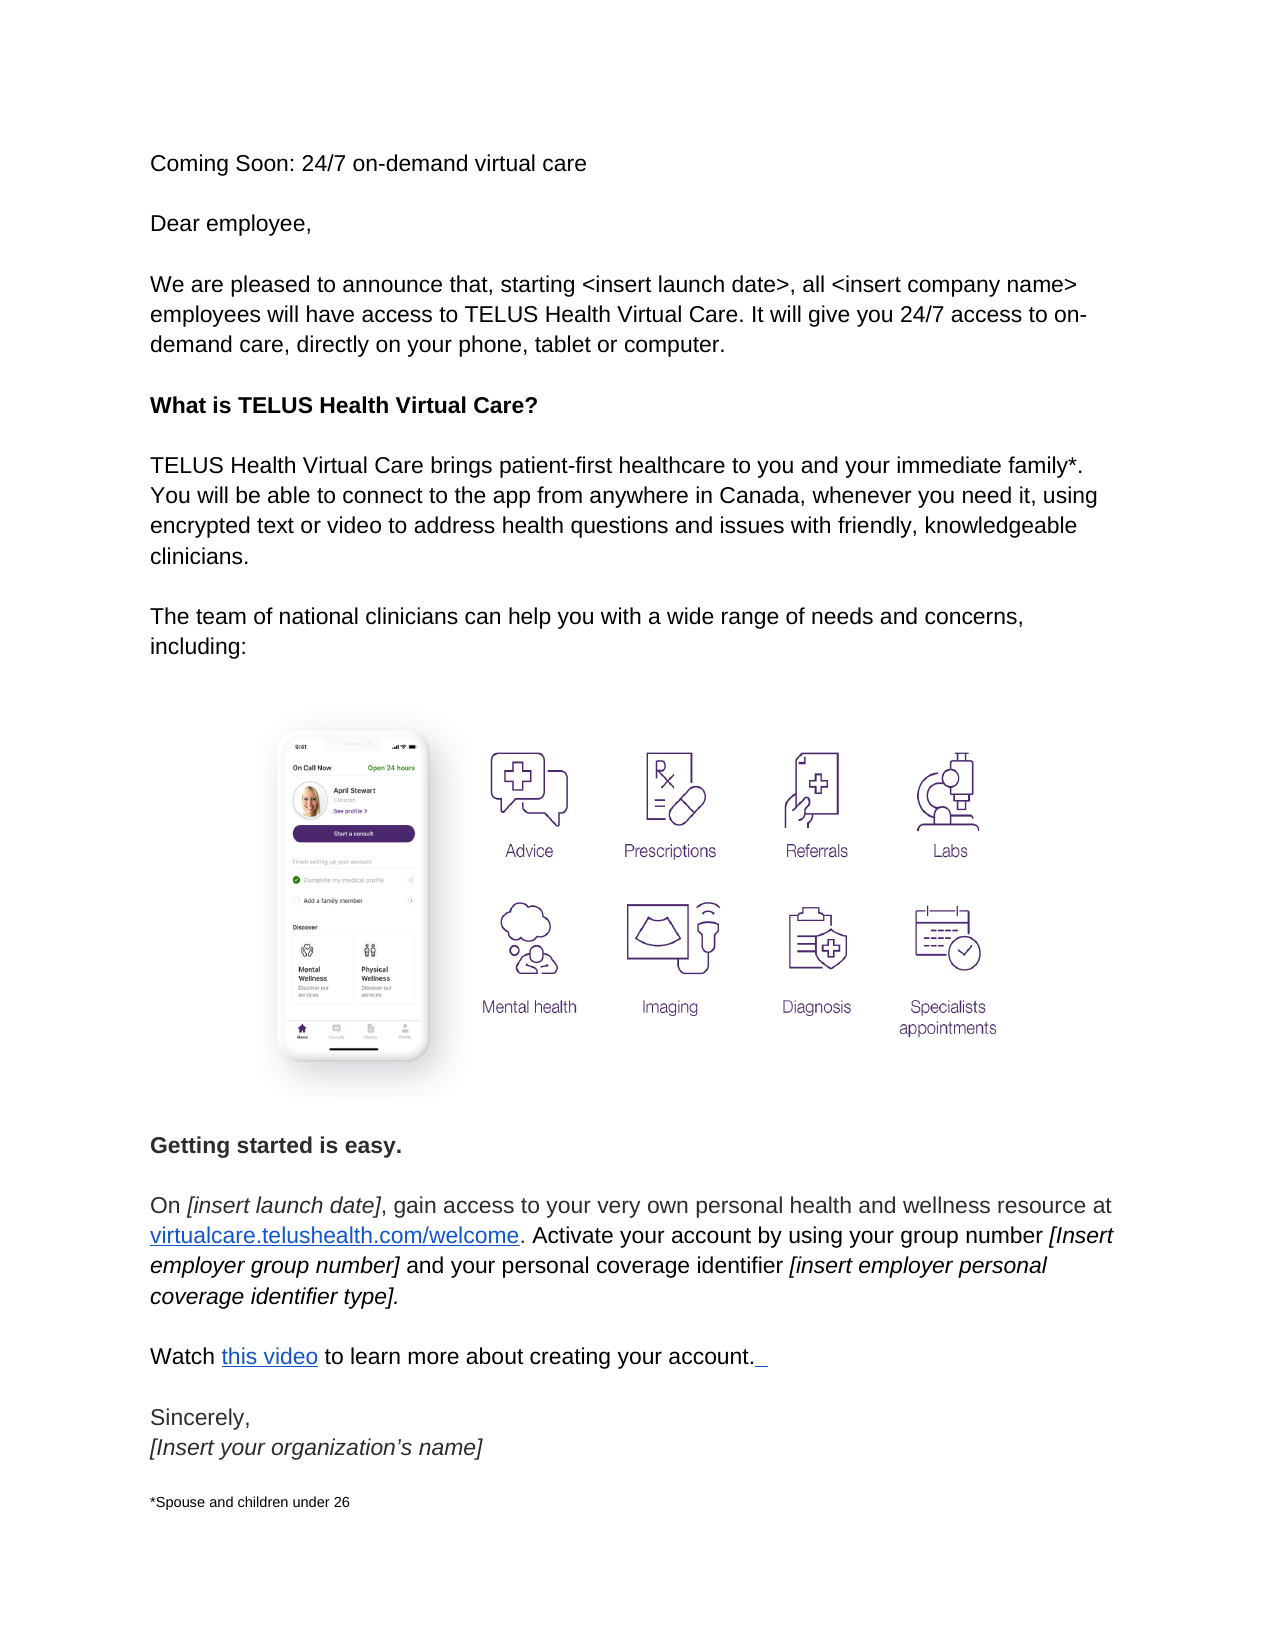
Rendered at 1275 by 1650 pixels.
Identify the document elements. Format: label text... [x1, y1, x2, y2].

text Getting started is easy. [150, 1132, 1125, 1158]
text *Spouse and children under 26 [150, 1494, 1125, 1511]
text [Insert your organization’s name] [150, 1434, 1125, 1460]
text Watch this video to learn more about creating your account. [150, 1343, 1125, 1369]
text Sincerely, [150, 1403, 1125, 1430]
text On [insert launch date], gain access to your very own personal health and wellness resource at virtualcare.telushealth.com/welcome. Activate your account by using your group number [Insert employer group number] and your personal coverage identifier [insert employer personal coverage identifier type]. [150, 1192, 1125, 1309]
text Dear employee, [150, 210, 1125, 237]
text The team of national clinicians can help you with a wide range of needs and concerns, including: [150, 603, 1125, 660]
text Coming Soon: 24/7 on-demand virtual care [150, 150, 1125, 176]
text We are pleased to announce that, starting <insert launch date>, all <insert company name> employees will have access to TELUS Health Virtual Care. It will give you 24/7 access to on-demand care, directly on your phone, tablet or computer. [150, 271, 1125, 358]
picture [227, 693, 1048, 1098]
text What is TELUS Health Virtual Care? [150, 392, 1125, 418]
text TELUS Health Virtual Care brings patient-first healthcare to you and your immediate family*. You will be able to connect to the app from anywhere in Canada, whenever you need it, using encrypted text or video to address health questions and issues with friendly, knowledgeable clinicians. [150, 452, 1125, 569]
